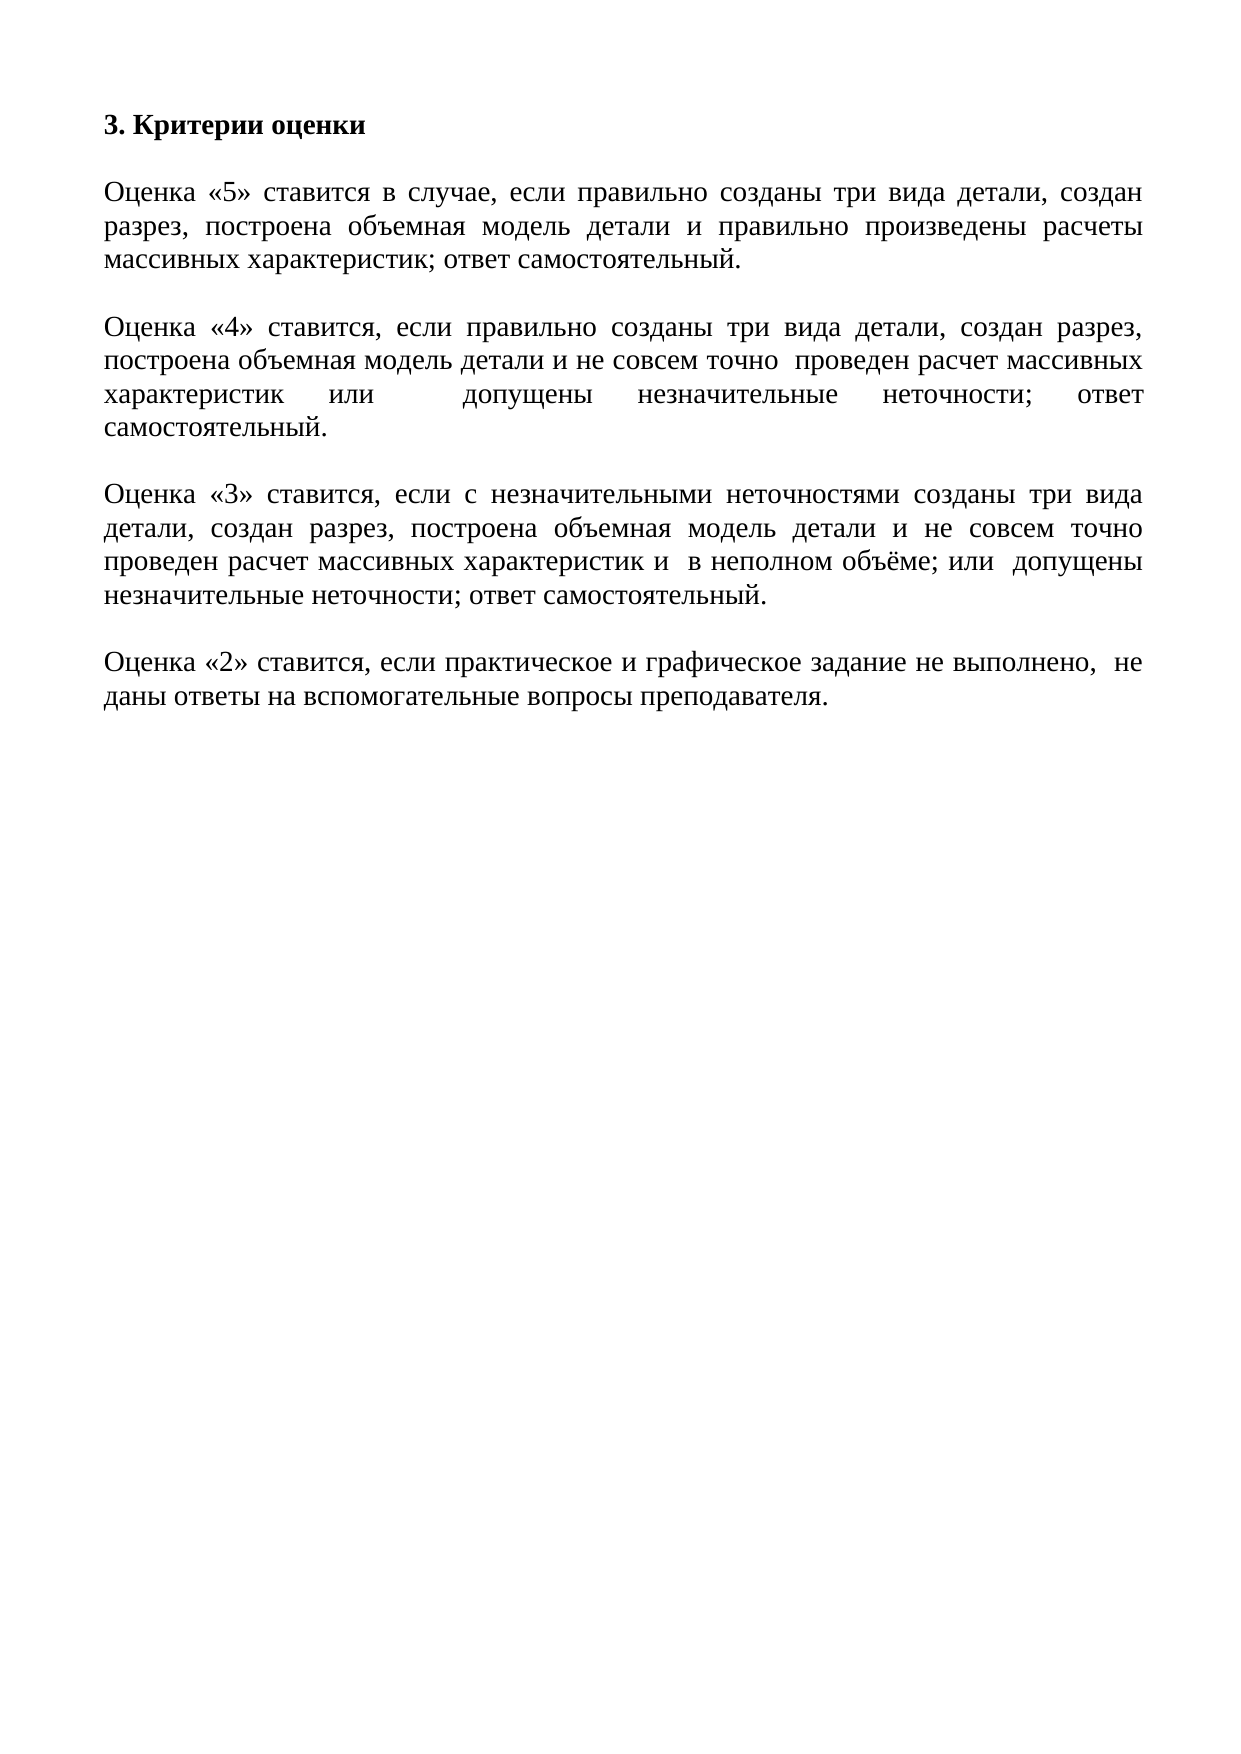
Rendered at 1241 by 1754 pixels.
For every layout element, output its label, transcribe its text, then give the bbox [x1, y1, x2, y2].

text Оценка «4» ставится, если правильно созданы три вида детали, создан разрез, построена объемная модель детали и не совсем точно проведен расчет массивных характеристик или допущены незначительные неточности; ответ самостоятельный. [103, 309, 1144, 443]
text 3. Критерии оценки [103, 107, 1144, 141]
text Оценка «3» ставится, если с незначительными неточностями созданы три вида детали, создан разрез, построена объемная модель детали и не совсем точно проведен расчет массивных характеристик и в неполном объёме; или допущены незначительные неточности; ответ самостоятельный. [103, 476, 1144, 611]
text Оценка «5» ставится в случае, если правильно созданы три вида детали, создан разрез, построена объемная модель детали и правильно произведены расчеты массивных характеристик; ответ самостоятельный. [103, 174, 1144, 275]
text Оценка «2» ставится, если практическое и графическое задание не выполнено, не даны ответы на вспомогательные вопросы преподавателя. [103, 644, 1144, 711]
